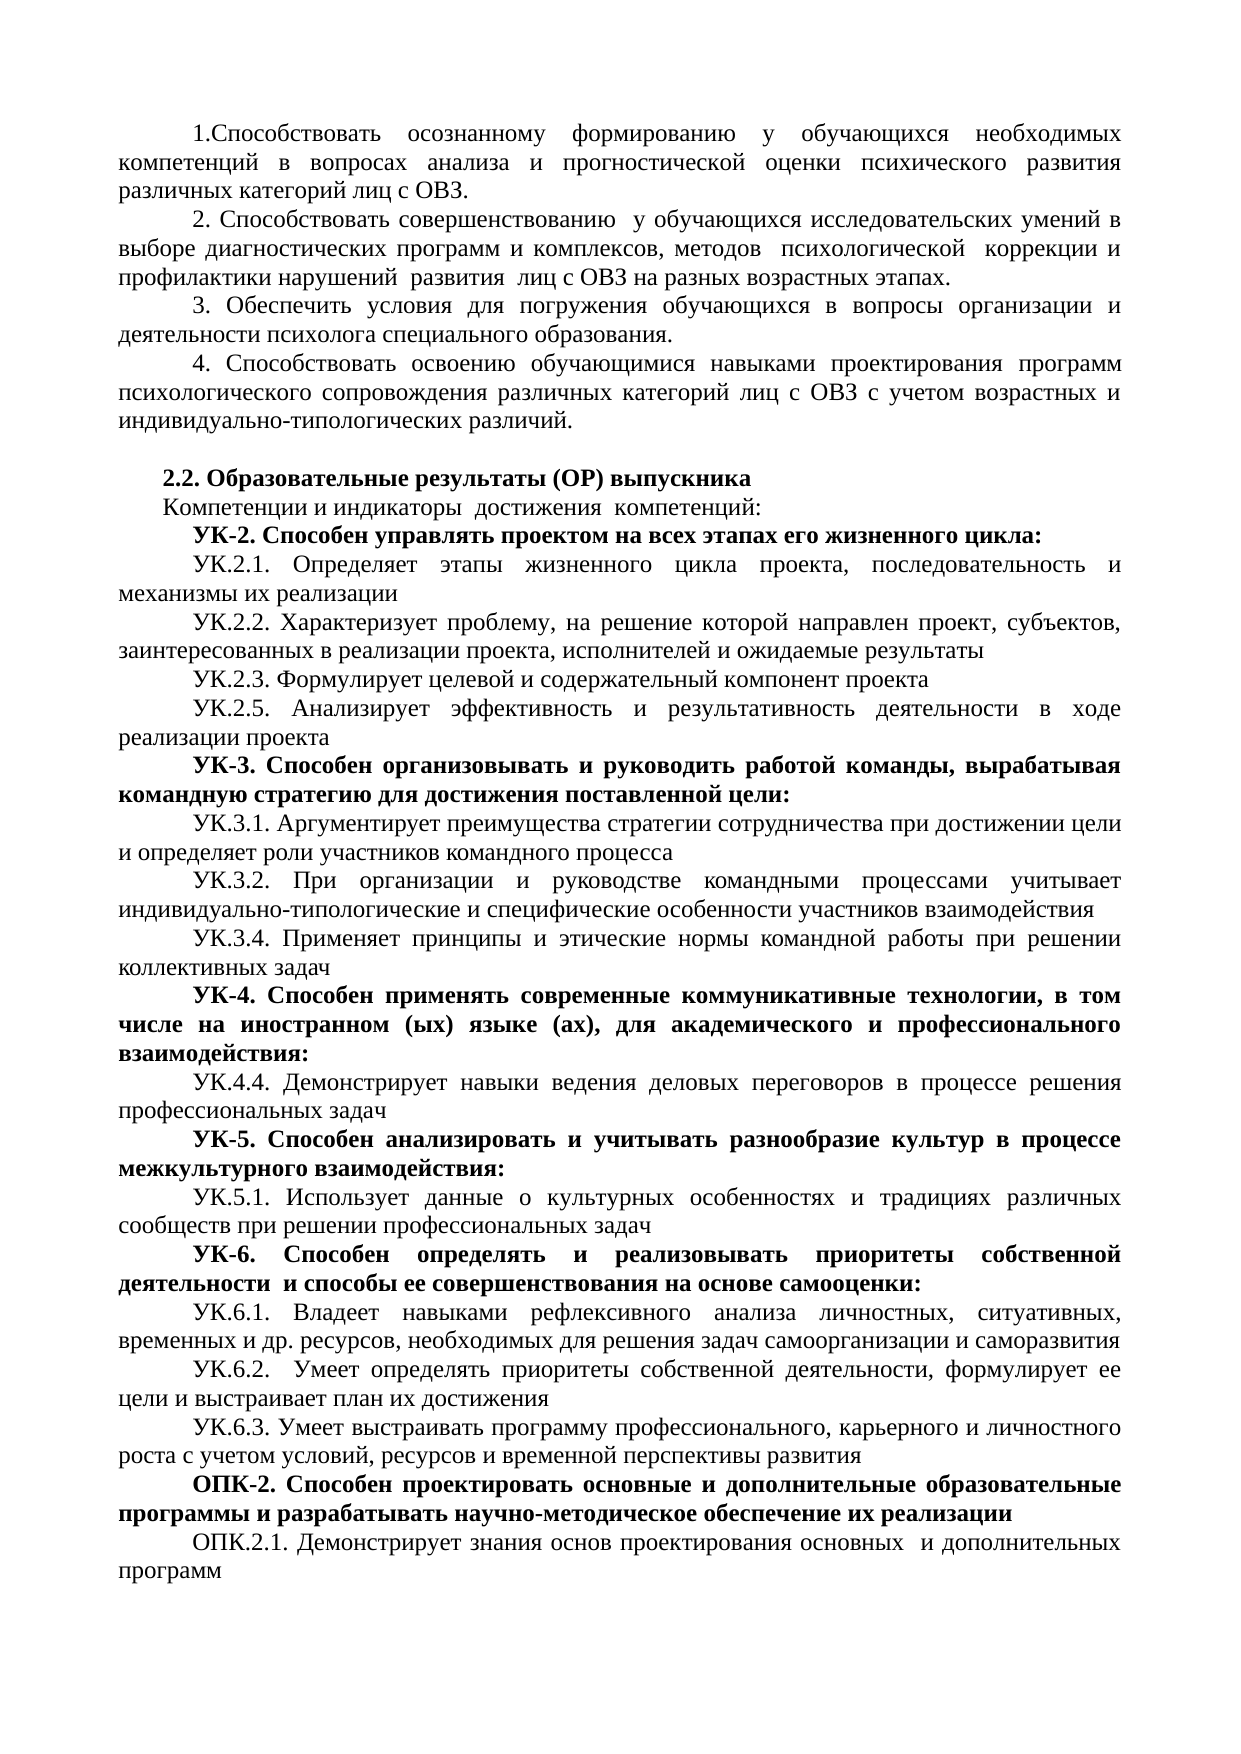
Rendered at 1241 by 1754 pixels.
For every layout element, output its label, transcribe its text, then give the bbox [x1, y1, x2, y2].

text УК.6.3. Умеет выстраивать программу профессионального, карьерного и личностного роста с учетом условий, ресурсов и временной перспективы развития [118, 1412, 1122, 1469]
text 2. Способствовать совершенствованию у обучающихся исследовательских умений в выборе диагностических программ и комплексов, методов психологической коррекции и профилактики нарушений развития лиц с ОВЗ на разных возрастных этапах. [118, 204, 1122, 291]
text УК.3.1. Аргументирует преимущества стратегии сотрудничества при достижении цели и определяет роли участников командного процесса [118, 808, 1122, 866]
text УК.2.2. Характеризует проблему, на решение которой направлен проект, субъектов, заинтересованных в реализации проекта, исполнителей и ожидаемые результаты [118, 607, 1122, 664]
text УК-3. Способен организовывать и руководить работой команды, вырабатывая командную стратегию для достижения поставленной цели: [118, 751, 1122, 808]
text УК.2.1. Определяет этапы жизненного цикла проекта, последовательность и механизмы их реализации [118, 549, 1122, 607]
text УК-5. Способен анализировать и учитывать разнообразие культур в процессе межкультурного взаимодействия: [118, 1124, 1122, 1182]
text УК.5.1. Использует данные о культурных особенностях и традициях различных сообществ при решении профессиональных задач [118, 1182, 1122, 1239]
text УК.4.4. Демонстрирует навыки ведения деловых переговоров в процессе решения профессиональных задач [118, 1067, 1122, 1124]
text УК-6. Способен определять и реализовывать приоритеты собственной деятельности и способы ее совершенствования на основе самооценки: [118, 1239, 1122, 1297]
text УК.2.3. Формулирует целевой и содержательный компонент проекта [118, 664, 1122, 693]
text 3. Обеспечить условия для погружения обучающихся в вопросы организации и деятельности психолога специального образования. [118, 291, 1122, 348]
text УК.3.4. Применяет принципы и этические нормы командной работы при решении коллективных задач [118, 923, 1122, 981]
text УК-4. Способен применять современные коммуникативные технологии, в том числе на иностранном (ых) языке (ах), для академического и профессионального взаимодействия: [118, 981, 1122, 1067]
text УК-2. Способен управлять проектом на всех этапах его жизненного цикла: [118, 521, 1122, 549]
text 1.Способствовать осознанному формированию у обучающихся необходимых компетенций в вопросах анализа и прогностической оценки психического развития различных категорий лиц с ОВЗ. [118, 118, 1122, 204]
text 2.2. Образовательные результаты (ОР) выпускника [118, 463, 1122, 492]
text ОПК-2. Способен проектировать основные и дополнительные образовательные программы и разрабатывать научно-методическое обеспечение их реализации [118, 1469, 1122, 1527]
text Компетенции и индикаторы достижения компетенций: [118, 492, 1122, 521]
text УК.2.5. Анализирует эффективность и результативность деятельности в ходе реализации проекта [118, 693, 1122, 751]
text УК.3.2. При организации и руководстве командными процессами учитывает индивидуально-типологические и специфические особенности участников взаимодействия [118, 866, 1122, 923]
text УК.6.1. Владеет навыками рефлексивного анализа личностных, ситуативных, временных и др. ресурсов, необходимых для решения задач самоорганизации и саморазвития [118, 1297, 1122, 1354]
text ОПК.2.1. Демонстрирует знания основ проектирования основных и дополнительных программ [118, 1527, 1122, 1584]
text УК.6.2. Умеет определять приоритеты собственной деятельности, формулирует ее цели и выстраивает план их достижения [118, 1354, 1122, 1412]
text 4. Способствовать освоению обучающимися навыками проектирования программ психологического сопровождения различных категорий лиц с ОВЗ с учетом возрастных и индивидуально-типологических различий. [118, 348, 1122, 434]
